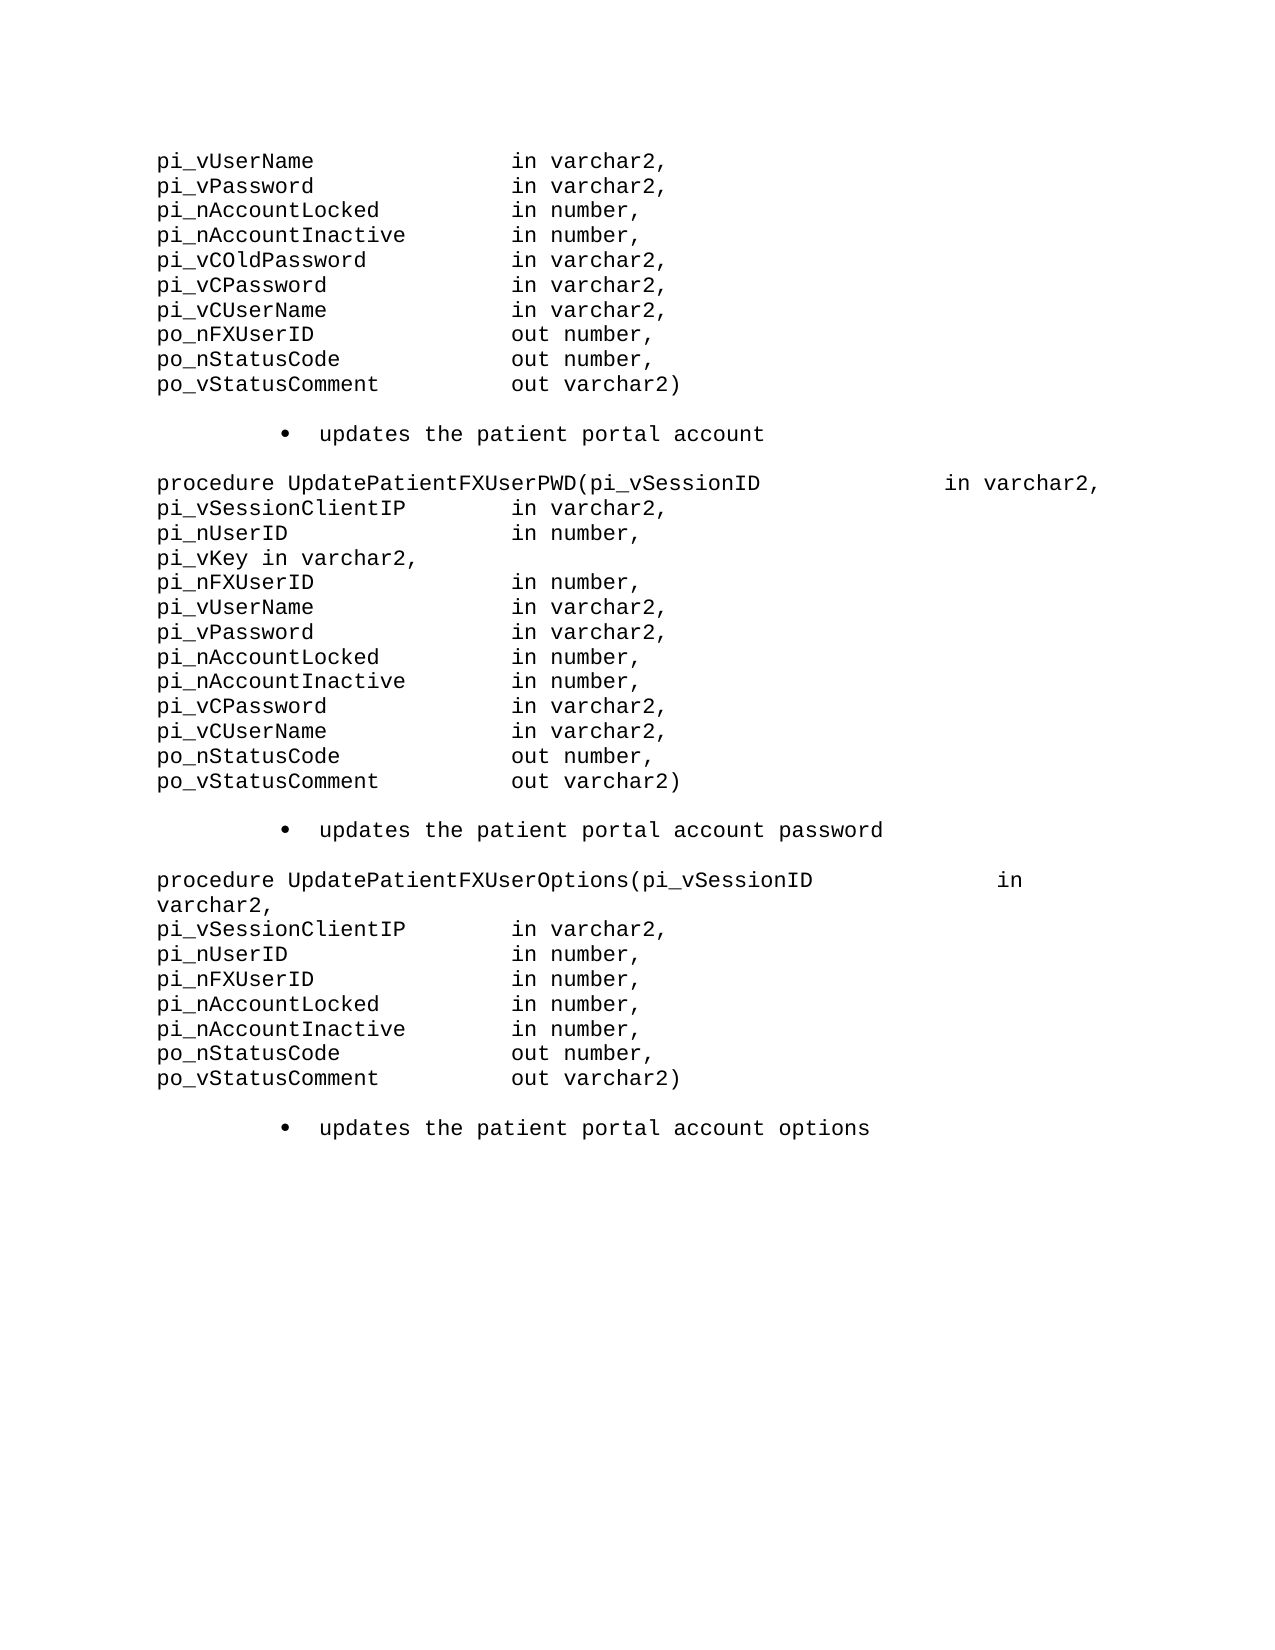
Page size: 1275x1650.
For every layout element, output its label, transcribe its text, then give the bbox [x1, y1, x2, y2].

text pi_vSessionClientIP in varchar2, [156, 497, 1118, 522]
text po_vStatusComment out varchar2) [156, 1067, 1118, 1092]
text pi_vSessionClientIP in varchar2, [156, 918, 1118, 943]
text pi_vPassword in varchar2, [156, 175, 1118, 199]
text pi_nAccountInactive in number, [156, 1018, 1118, 1042]
text pi_vKey in varchar2, [156, 547, 1118, 571]
text pi_nUserID in number, [156, 943, 1118, 968]
text procedure UpdatePatientFXUserPWD(pi_vSessionID in varchar2, [156, 472, 1118, 497]
text pi_nFXUserID in number, [156, 571, 1118, 596]
text pi_nAccountInactive in number, [156, 671, 1118, 695]
text pi_nAccountLocked in number, [156, 646, 1118, 671]
text pi_vCUserName in varchar2, [156, 299, 1118, 323]
text po_nStatusCode out number, [156, 1042, 1118, 1067]
text pi_vCUserName in varchar2, [156, 720, 1118, 745]
text pi_nAccountInactive in number, [156, 224, 1118, 249]
list updates the patient portal account password [281, 819, 1118, 844]
text pi_nFXUserID in number, [156, 968, 1118, 993]
text po_nFXUserID out number, [156, 323, 1118, 348]
text po_nStatusCode out number, [156, 348, 1118, 373]
text pi_nUserID in number, [156, 522, 1118, 547]
text pi_vUserName in varchar2, [156, 150, 1118, 175]
text po_vStatusComment out varchar2) [156, 373, 1118, 398]
text pi_vUserName in varchar2, [156, 596, 1118, 621]
text pi_nAccountLocked in number, [156, 199, 1118, 224]
text pi_vPassword in varchar2, [156, 621, 1118, 646]
text pi_vCPassword in varchar2, [156, 274, 1118, 299]
text pi_vCOldPassword in varchar2, [156, 249, 1118, 274]
text po_vStatusComment out varchar2) [156, 770, 1118, 794]
list updates the patient portal account [281, 423, 1118, 447]
text procedure UpdatePatientFXUserOptions(pi_vSessionID in varchar2, [156, 869, 1118, 918]
text pi_nAccountLocked in number, [156, 993, 1118, 1018]
list updates the patient portal account options [281, 1117, 1118, 1142]
text po_nStatusCode out number, [156, 745, 1118, 770]
text pi_vCPassword in varchar2, [156, 695, 1118, 720]
